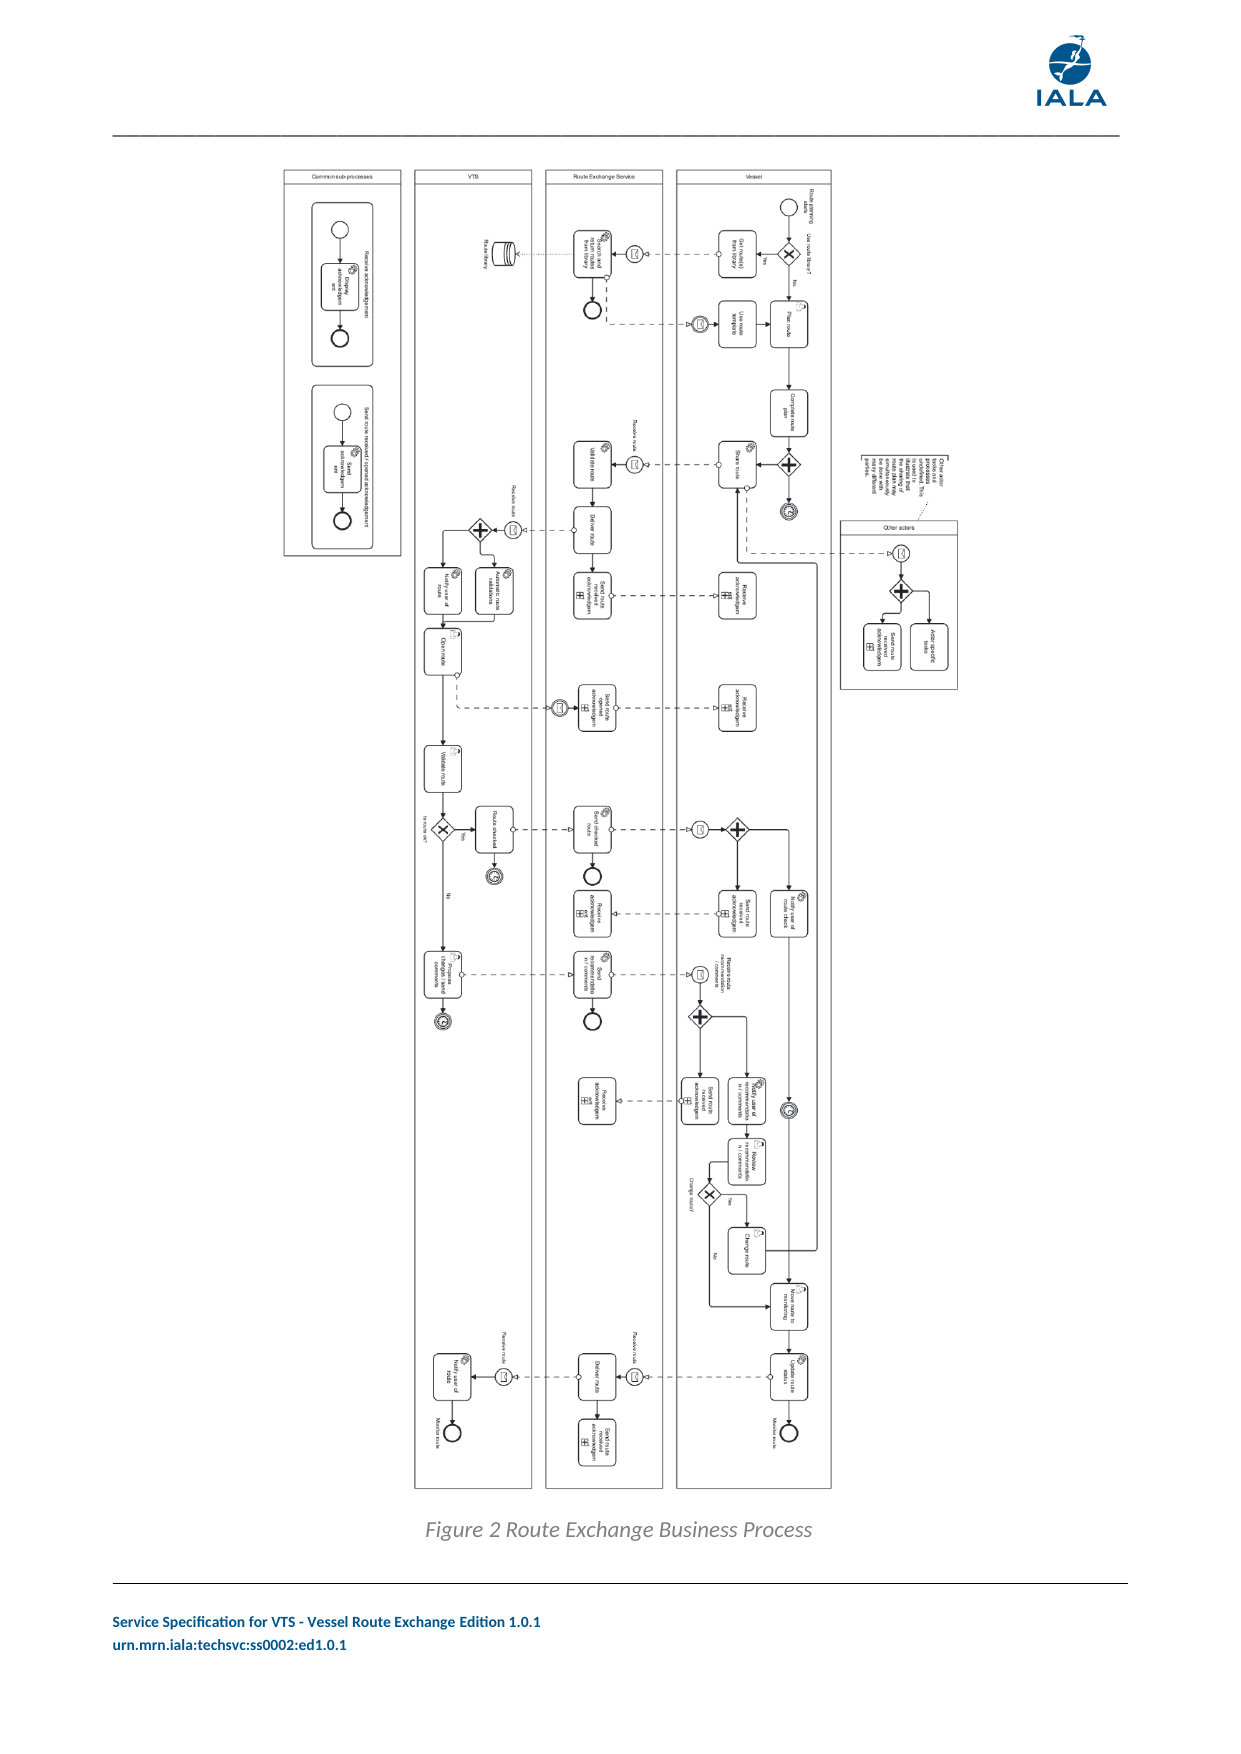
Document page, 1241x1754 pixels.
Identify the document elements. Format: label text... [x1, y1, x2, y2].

picture [1021, 27, 1119, 122]
picture [282, 169, 959, 1489]
text Figure 2 Route Exchange Business Process [112, 1515, 1128, 1543]
